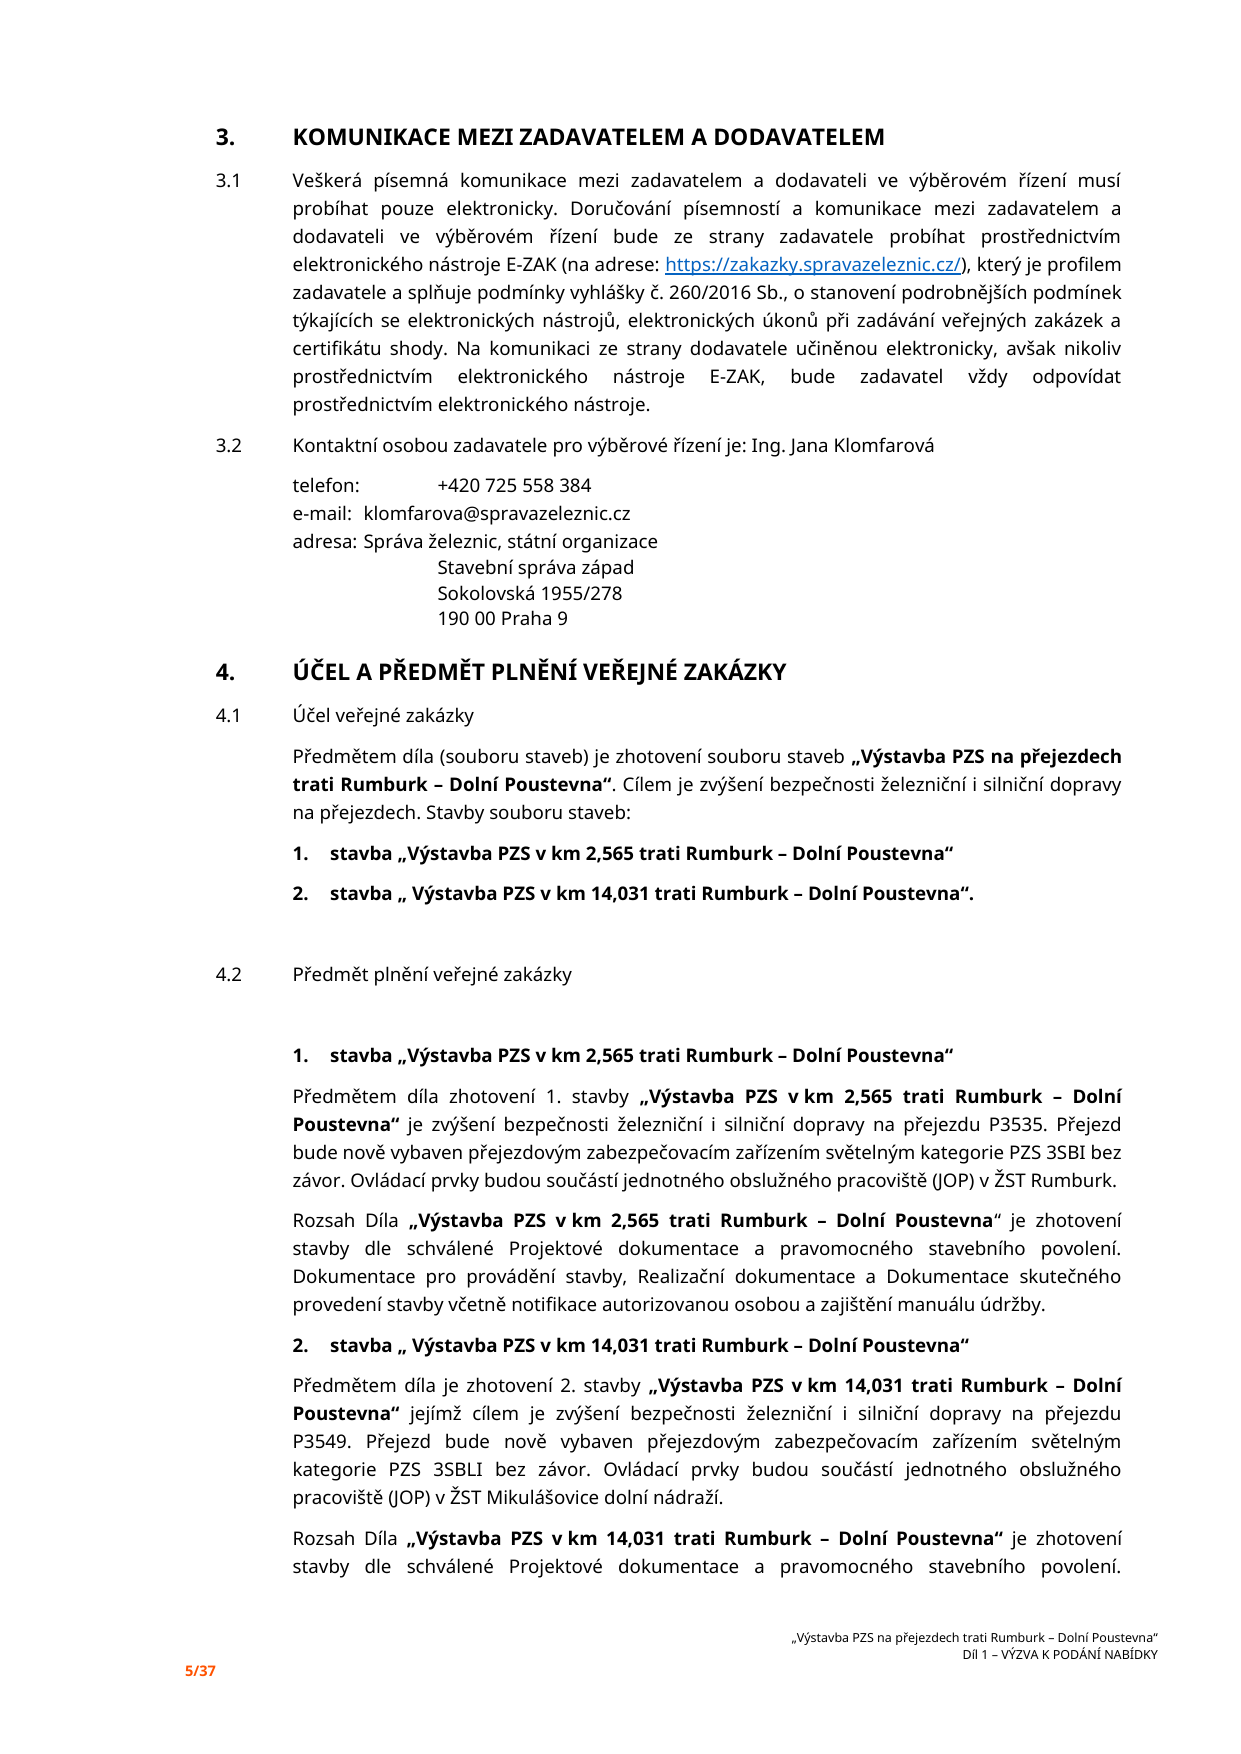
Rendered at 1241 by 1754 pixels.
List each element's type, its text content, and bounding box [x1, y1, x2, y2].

text Předmět plnění veřejné zakázky [216, 961, 1122, 987]
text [292, 1525, 1122, 1579]
text Stavební správa západ [292, 554, 1122, 580]
text Kontaktní osobou zadavatele pro výběrové řízení je: Ing. Jana Klomfarová [216, 432, 1122, 458]
text 190 00 Praha 9 [292, 605, 1122, 631]
text Účel veřejné zakázky [216, 703, 1122, 728]
list stavba „ Výstavba PZS v km 14,031 trati Rumburk – Dolní Poustevna“. [292, 880, 1122, 906]
text Sokolovská 1955/278 [292, 580, 1122, 605]
text KOMUNIKACE MEZI ZADAVATELEM a DODAVATELEM [216, 121, 1122, 152]
list stavba „Výstavba PZS v km 2,565 trati Rumburk – Dolní Poustevna“ [292, 840, 1122, 865]
text ÚČEL A PŘEDMĚT PLNĚNÍ VEŘEJNÉ ZAKÁZKY [216, 656, 1122, 687]
text adresa: Správa železnic, státní organizace [292, 529, 1122, 554]
list stavba „Výstavba PZS v km 2,565 trati Rumburk – Dolní Poustevna“ [292, 1042, 1122, 1068]
text Předmětem díla (souboru staveb) je zhotovení souboru staveb „Výstavba PZS na přejezdech trati Rumburk – Dolní Poustevna“. Cílem je zvýšení bezpečnosti železniční i silniční dopravy na přejezdech. Stavby souboru staveb: [292, 743, 1122, 825]
text Rozsah Díla „Výstavba PZS v km 2,565 trati Rumburk – Dolní Poustevna“ je zhotovení stavby dle schválené Projektové dokumentace a pravomocného stavebního povolení. Dokumentace pro provádění stavby, Realizační dokumentace a Dokumentace skutečného provedení stavby včetně notifikace autorizovanou osobou a zajištění manuálu údržby. [292, 1207, 1122, 1317]
list stavba „ Výstavba PZS v km 14,031 trati Rumburk – Dolní Poustevna“ [292, 1332, 1122, 1358]
text telefon: +420 725 558 384 [292, 473, 1122, 498]
text Předmětem díla zhotovení 1. stavby „Výstavba PZS v km 2,565 trati Rumburk – Dolní Poustevna“ je zvýšení bezpečnosti železniční i silniční dopravy na přejezdu P3535. Přejezd bude nově vybaven přejezdovým zabezpečovacím zařízením světelným kategorie PZS 3SBI bez závor. Ovládací prvky budou součástí jednotného obslužného pracoviště (JOP) v ŽST Rumburk. [292, 1083, 1122, 1192]
text Předmětem díla je zhotovení 2. stavby „Výstavba PZS v km 14,031 trati Rumburk – Dolní Poustevna“ jejímž cílem je zvýšení bezpečnosti železniční i silniční dopravy na přejezdu P3549. Přejezd bude nově vybaven přejezdovým zabezpečovacím zařízením světelným kategorie PZS 3SBLI bez závor. Ovládací prvky budou součástí jednotného obslužného pracoviště (JOP) v ŽST Mikulášovice dolní nádraží. [292, 1373, 1122, 1510]
text e-mail: klomfarova@spravazeleznic.cz [292, 501, 1122, 526]
text Veškerá písemná komunikace mezi zadavatelem a dodavateli ve výběrovém řízení musí probíhat pouze elektronicky. Doručování písemností a komunikace mezi zadavatelem a dodavateli ve výběrovém řízení bude ze strany zadavatele probíhat prostřednictvím elektronického nástroje E-ZAK (na adrese: https://zakazky.spravazeleznic.cz/), který je profilem zadavatele a splňuje podmínky vyhlášky č. 260/2016 Sb., o stanovení podrobnějších podmínek týkajících se elektronických nástrojů, elektronických úkonů při zadávání veřejných zakázek a certifikátu shody. Na komunikaci ze strany dodavatele učiněnou elektronicky, avšak nikoliv prostřednictvím elektronického nástroje E-ZAK, bude zadavatel vždy odpovídat prostřednictvím elektronického nástroje. [216, 167, 1122, 417]
